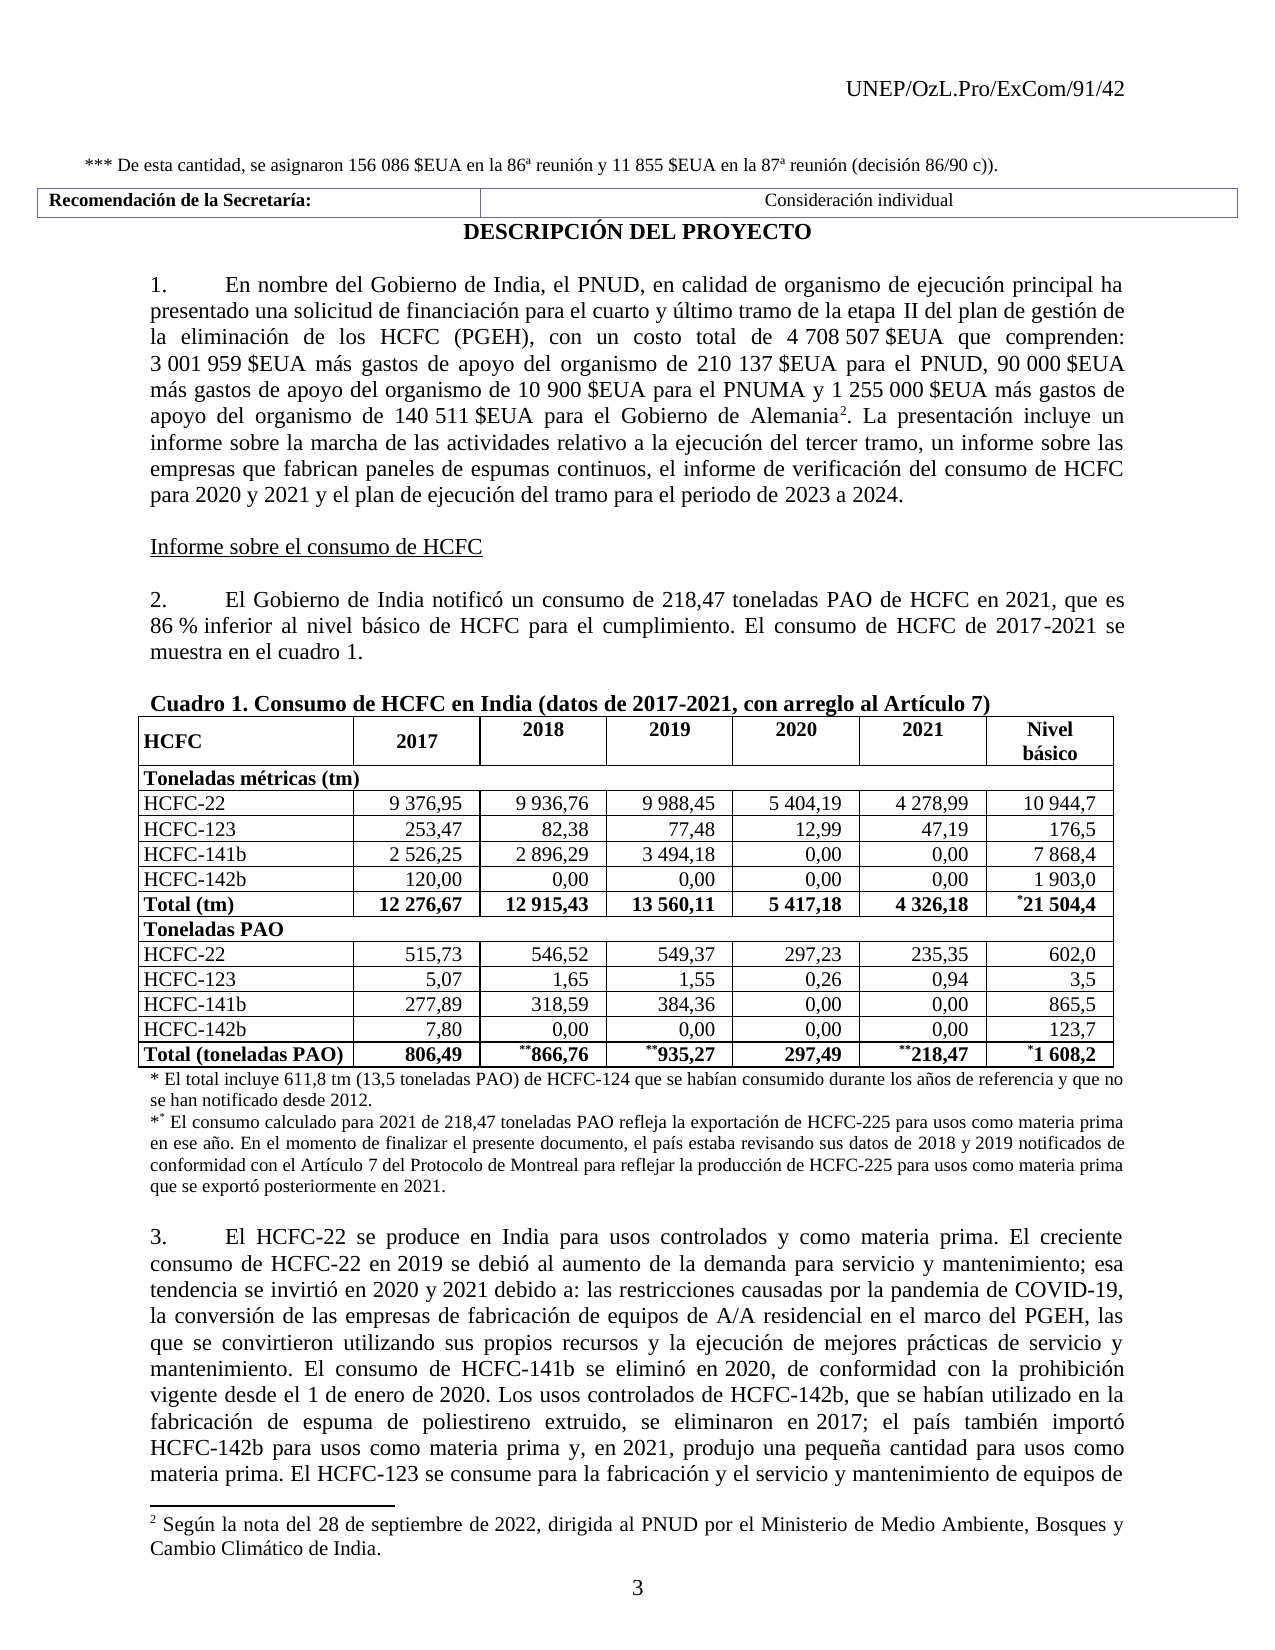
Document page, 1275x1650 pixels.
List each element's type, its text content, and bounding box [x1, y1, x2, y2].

table_cell 602,0 [987, 942, 1113, 966]
table_cell 0,00 [733, 842, 859, 866]
table_cell *1 608,2 [987, 1043, 1113, 1066]
table_cell 5 404,19 [733, 791, 859, 815]
table_cell 318,59 [481, 992, 606, 1016]
table_cell HCFC-123 [139, 967, 353, 991]
table_cell 515,73 [354, 942, 479, 966]
table_cell 546,52 [481, 942, 606, 966]
text * El total incluye 611,8 tm (13,5 toneladas PAO) de HCFC-124 que se habían consumido durante los años de referencia y que no se han notificado desde 2012. [150, 1067, 1125, 1111]
table_cell 0,00 [733, 867, 859, 891]
table_cell 9 988,45 [607, 791, 732, 815]
table_cell 5 417,18 [733, 892, 859, 916]
table_cell 3 494,18 [607, 842, 732, 866]
text *** De esta cantidad, se asignaron 156 086 $EUA en la 86ª reunión y 11 855 $EUA en la 87ª reunión (decisión 86/90 c)). [84, 154, 1125, 176]
table_cell 82,38 [481, 816, 606, 841]
table_cell 120,00 [354, 867, 479, 891]
table_cell HCFC-22 [139, 942, 353, 966]
table_header Nivel básico [987, 717, 1113, 765]
table_cell 549,37 [607, 942, 732, 966]
table_cell 253,47 [354, 816, 479, 841]
table_cell 12,99 [733, 816, 859, 841]
table_cell 77,48 [607, 816, 732, 841]
table_cell **218,47 [860, 1043, 986, 1066]
table_cell 0,00 [733, 992, 859, 1016]
text Informe sobre el consumo de HCFC [150, 533, 1125, 559]
table_cell 4 278,99 [860, 791, 986, 815]
list El Gobierno de India notificó un consumo de 218,47 toneladas PAO de HCFC en 2021, que es 86 % inferior al nivel básico de HCFC para el cumplimiento. El consumo de HCFC de 2017-2021 se muestra en el cuadro 1. [150, 586, 1125, 665]
table_cell 0,00 [607, 867, 732, 891]
text Cuadro 1. Consumo de HCFC en India (datos de 2017-2021, con arreglo al Artículo 7) [150, 690, 1125, 716]
table_cell Toneladas PAO [139, 917, 1113, 941]
table_cell Total (tm) [139, 892, 353, 916]
table_cell 2 526,25 [354, 842, 479, 866]
table_cell 1,65 [481, 967, 606, 991]
table_cell *21 504,4 [987, 892, 1113, 916]
table_cell 176,5 [987, 816, 1113, 841]
table_cell 1 903,0 [987, 867, 1113, 891]
table_header 2017 [354, 717, 479, 765]
table_cell 0,00 [733, 1017, 859, 1041]
table_header Consideración individual [481, 189, 1237, 217]
table_cell 5,07 [354, 967, 479, 991]
table_cell 12 276,67 [354, 892, 479, 916]
table_cell HCFC-123 [139, 816, 353, 841]
table_cell 297,49 [733, 1043, 859, 1066]
table_cell 0,00 [860, 1017, 986, 1041]
table_cell 9 936,76 [481, 791, 606, 815]
table_cell HCFC-141b [139, 992, 353, 1016]
text DESCRIPCIÓN DEL PROYECTO [150, 218, 1125, 244]
table_cell 865,5 [987, 992, 1113, 1016]
table_cell 0,00 [481, 867, 606, 891]
table_cell 277,89 [354, 992, 479, 1016]
table_cell 4 326,18 [860, 892, 986, 916]
table_cell 1,55 [607, 967, 732, 991]
table_cell 0,94 [860, 967, 986, 991]
table_header HCFC [139, 717, 353, 765]
table_cell **935,27 [607, 1043, 732, 1066]
table_cell 806,49 [354, 1043, 479, 1066]
table_cell 12 915,43 [481, 892, 606, 916]
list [150, 1223, 1125, 1487]
table_cell Total (toneladas PAO) [139, 1043, 353, 1066]
text ** El consumo calculado para 2021 de 218,47 toneladas PAO refleja la exportación de HCFC-225 para usos como materia prima en ese año. En el momento de finalizar el presente documento, el país estaba revisando sus datos de 2018 y 2019 notificados de conformidad con el Artículo 7 del Protocolo de Montreal para reflejar la producción de HCFC-225 para usos como materia prima que se exportó posteriormente en 2021. [150, 1111, 1125, 1197]
table_cell 0,26 [733, 967, 859, 991]
table_cell HCFC-141b [139, 842, 353, 866]
table_cell HCFC-142b [139, 1017, 353, 1041]
table_cell 0,00 [860, 992, 986, 1016]
table_cell 384,36 [607, 992, 732, 1016]
table_cell 0,00 [481, 1017, 606, 1041]
table_cell HCFC-22 [139, 791, 353, 815]
table_cell 0,00 [860, 842, 986, 866]
table_cell 47,19 [860, 816, 986, 841]
table_cell 0,00 [860, 867, 986, 891]
table_cell 123,7 [987, 1017, 1113, 1041]
table_header 2019 [607, 717, 732, 765]
table_cell 9 376,95 [354, 791, 479, 815]
list En nombre del Gobierno de India, el PNUD, en calidad de organismo de ejecución principal ha presentado una solicitud de financiación para el cuarto y último tramo de la etapa II del plan de gestión de la eliminación de los HCFC (PGEH), con un costo total de 4 708 507 $EUA que comprenden: 3 001 959 $EUA más gastos de apoyo del organismo de 210 137 $EUA para el PNUD, 90 000 $EUA más gastos de apoyo del organismo de 10 900 $EUA para el PNUMA y 1 255 000 $EUA más gastos de apoyo del organismo de 140 511 $EUA para el Gobierno de Alemania. La presentación incluye un informe sobre la marcha de las actividades relativo a la ejecución del tercer tramo, un informe sobre las empresas que fabrican paneles de espumas continuos, el informe de verificación del consumo de HCFC para 2020 y 2021 y el plan de ejecución del tramo para el periodo de 2023 a 2024. [150, 271, 1125, 508]
table_cell 3,5 [987, 967, 1113, 991]
table_cell 13 560,11 [607, 892, 732, 916]
table_cell HCFC-142b [139, 867, 353, 891]
table_header 2021 [860, 717, 986, 765]
table_cell 10 944,7 [987, 791, 1113, 815]
table_header Recomendación de la Secretaría: [38, 189, 480, 217]
table_cell **866,76 [481, 1043, 606, 1066]
table_cell 235,35 [860, 942, 986, 966]
table_cell 0,00 [607, 1017, 732, 1041]
table_cell 297,23 [733, 942, 859, 966]
table_header 2018 [481, 717, 606, 765]
table_cell Toneladas métricas (tm) [139, 766, 1113, 790]
table_cell 7,80 [354, 1017, 479, 1041]
table_header 2020 [733, 717, 859, 765]
table_cell 2 896,29 [481, 842, 606, 866]
table_cell 7 868,4 [987, 842, 1113, 866]
